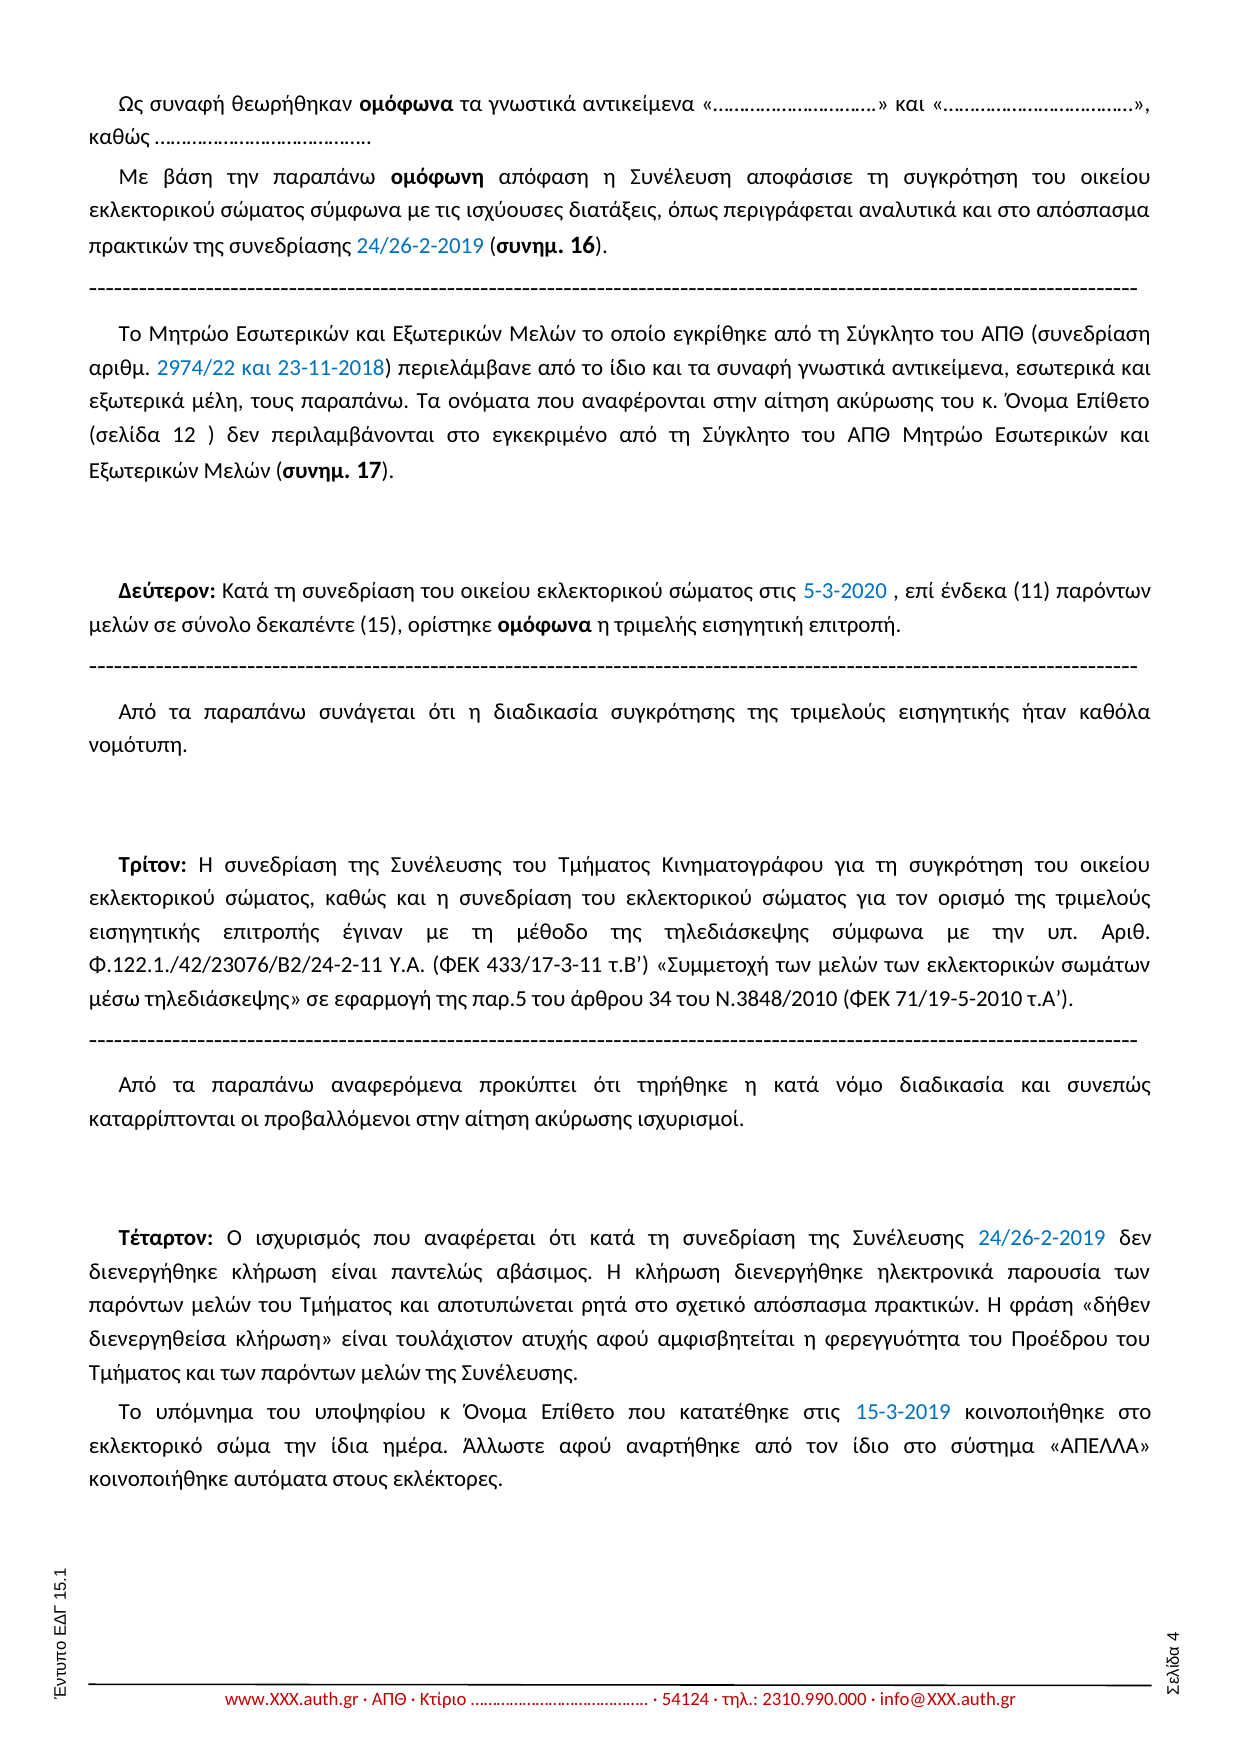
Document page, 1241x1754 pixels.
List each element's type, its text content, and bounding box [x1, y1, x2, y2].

text Το υπόμνημα του υποψηφίου κ Όνομα Επίθετο που κατατέθηκε στις 15-3-2019 κοινοποιήθηκε στο εκλεκτορικό σώμα την ίδια ημέρα. Άλλωστε αφού αναρτήθηκε από τον ίδιο στο σύστημα «ΑΠΕΛΛΑ» κοινοποιήθηκε αυτόματα στους εκλέκτορες. [89, 1397, 1152, 1493]
text Από τα παραπάνω συνάγεται ότι η διαδικασία συγκρότησης της τριμελούς εισηγητικής ήταν καθόλα νομότυπη. [89, 697, 1152, 758]
text ------------------------------------------------------------------------------------------------------------------------------ [89, 272, 1152, 301]
text Τρίτον: H συνεδρίαση της Συνέλευσης του Τμήματος Κινηματογράφου για τη συγκρότηση του οικείου εκλεκτορικού σώματος, καθώς και η συνεδρίαση του εκλεκτορικού σώματος για τον ορισμό της τριμελούς εισηγητικής επιτροπής έγιναν με τη μέθοδο της τηλεδιάσκεψης σύμφωνα με την υπ. Αριθ. Φ.122.1./42/23076/Β2/24-2-11 Υ.Α. (ΦΕΚ 433/17-3-11 τ.Β’) «Συμμετοχή των μελών των εκλεκτορικών σωμάτων μέσω τηλεδιάσκεψης» σε εφαρμογή της παρ.5 του άρθρου 34 του Ν.3848/2010 (ΦΕΚ 71/19-5-2010 τ.Α’). [89, 850, 1152, 1012]
text Τέταρτον: Ο ισχυρισμός που αναφέρεται ότι κατά τη συνεδρίαση της Συνέλευσης 24/26-2-2019 δεν διενεργήθηκε κλήρωση είναι παντελώς αβάσιμος. Η κλήρωση διενεργήθηκε ηλεκτρονικά παρουσία των παρόντων μελών του Τμήματος και αποτυπώνεται ρητά στο σχετικό απόσπασμα πρακτικών. Η φράση «δήθεν διενεργηθείσα κλήρωση» είναι τουλάχιστον ατυχής αφού αμφισβητείται η φερεγγυότητα του Προέδρου του Τμήματος και των παρόντων μελών της Συνέλευσης. [89, 1223, 1152, 1386]
text ------------------------------------------------------------------------------------------------------------------------------ [89, 650, 1152, 678]
text Με βάση την παραπάνω ομόφωνη απόφαση η Συνέλευση αποφάσισε τη συγκρότηση του οικείου εκλεκτορικού σώματος σύμφωνα με τις ισχύουσες διατάξεις, όπως περιγράφεται αναλυτικά και στο απόσπασμα πρακτικών της συνεδρίασης 24/26-2-2019 (συνημ. 16). [89, 162, 1152, 260]
text ------------------------------------------------------------------------------------------------------------------------------ [89, 1024, 1152, 1052]
text Από τα παραπάνω αναφερόμενα προκύπτει ότι τηρήθηκε η κατά νόμο διαδικασία και συνεπώς καταρρίπτονται οι προβαλλόμενοι στην αίτηση ακύρωσης ισχυρισμοί. [89, 1071, 1152, 1132]
text Ως συναφή θεωρήθηκαν ομόφωνα τα γνωστικά αντικείμενα «………………………….» και «………………………………», καθώς ………………………………….. [89, 89, 1152, 150]
text Δεύτερον: Κατά τη συνεδρίαση του οικείου εκλεκτορικού σώματος στις 5-3-2020 , επί ένδεκα (11) παρόντων μελών σε σύνολο δεκαπέντε (15), ορίστηκε ομόφωνα η τριμελής εισηγητική επιτροπή. [89, 576, 1152, 638]
text Το Μητρώο Εσωτερικών και Εξωτερικών Μελών το οποίο εγκρίθηκε από τη Σύγκλητο του ΑΠΘ (συνεδρίαση αριθμ. 2974/22 και 23-11-2018) περιελάμβανε από το ίδιο και τα συναφή γνωστικά αντικείμενα, εσωτερικά και εξωτερικά μέλη, τους παραπάνω. Τα ονόματα που αναφέρονται στην αίτηση ακύρωσης του κ. Όνομα Επίθετο (σελίδα 12 ) δεν περιλαμβάνονται στο εγκεκριμένο από τη Σύγκλητο του ΑΠΘ Μητρώο Εσωτερικών και Εξωτερικών Μελών (συνημ. 17). [89, 319, 1152, 484]
